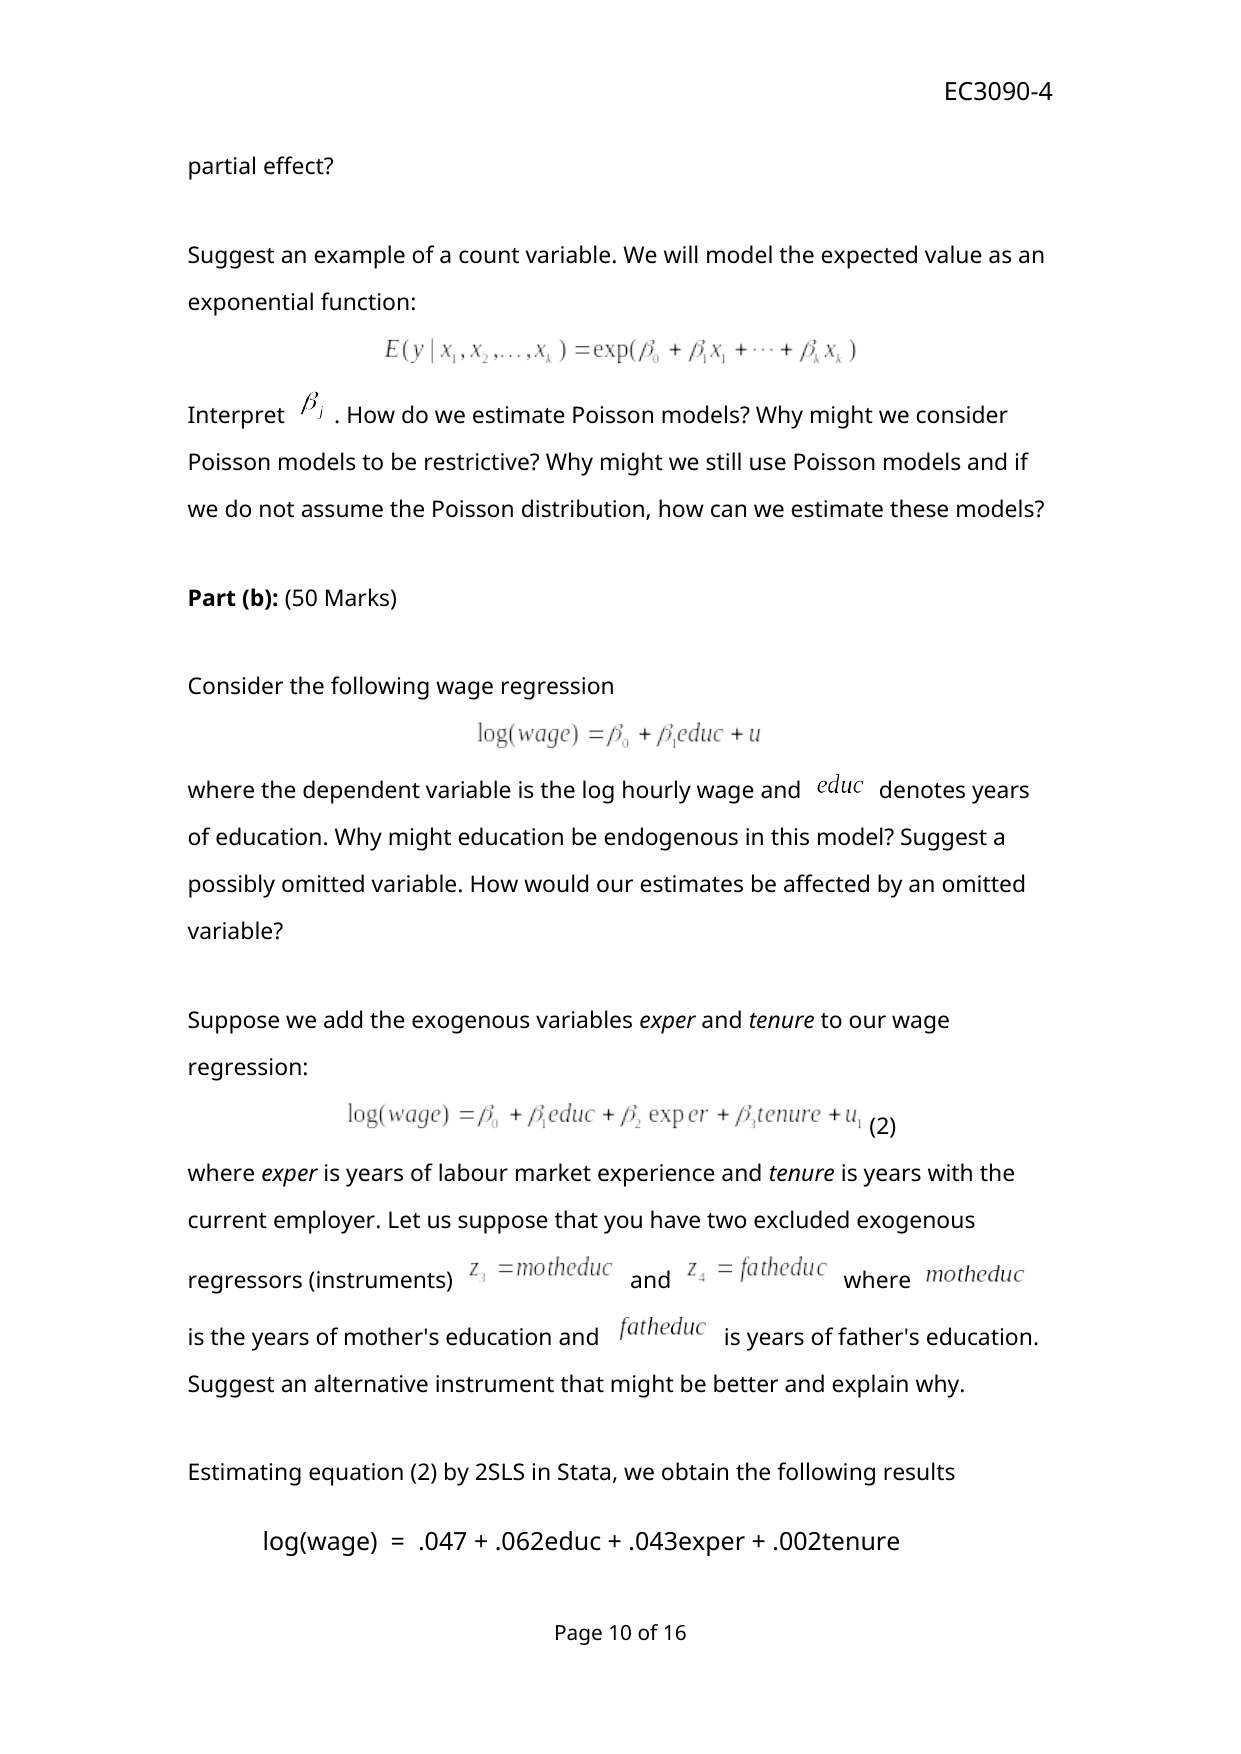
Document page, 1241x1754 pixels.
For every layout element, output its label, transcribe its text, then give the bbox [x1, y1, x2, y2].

text Suggest an example of a count variable. We will model the expected value as an exponential function: [187, 239, 1053, 317]
text log(wage) = .047 + .062educ + .043exper + .002tenure [187, 1524, 1053, 1558]
text Suppose we add the exogenous variables exper and tenure to our wage regression: [187, 1003, 1053, 1082]
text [187, 150, 1053, 224]
text where the dependent variable is the log hourly wage and denotes years of education. Why might education be endogenous in this model? Suggest a possibly omitted variable. How would our estimates be affected by an omitted variable? [187, 769, 1053, 989]
text Part (b): (50 Marks) [187, 581, 1053, 656]
text where exper is years of labour market experience and tenure is years with the current employer. Let us suppose that you have two excluded exogenous regressors (instruments) and where is the years of mother's education and is years of father's education. Suggest an alternative instrument that might be better and explain why. [187, 1157, 1053, 1442]
text (2) [187, 1097, 1053, 1142]
text Interpret . How do we estimate Poisson models? Why might we consider Poisson models to be restrictive? Why might we still use Poisson models and if we do not assume the Poisson distribution, how can we estimate these models? [187, 384, 1053, 567]
text Consider the following wage regression [187, 670, 1053, 701]
text Estimating equation (2) by 2SLS in Stata, we obtain the following results [187, 1456, 1053, 1488]
